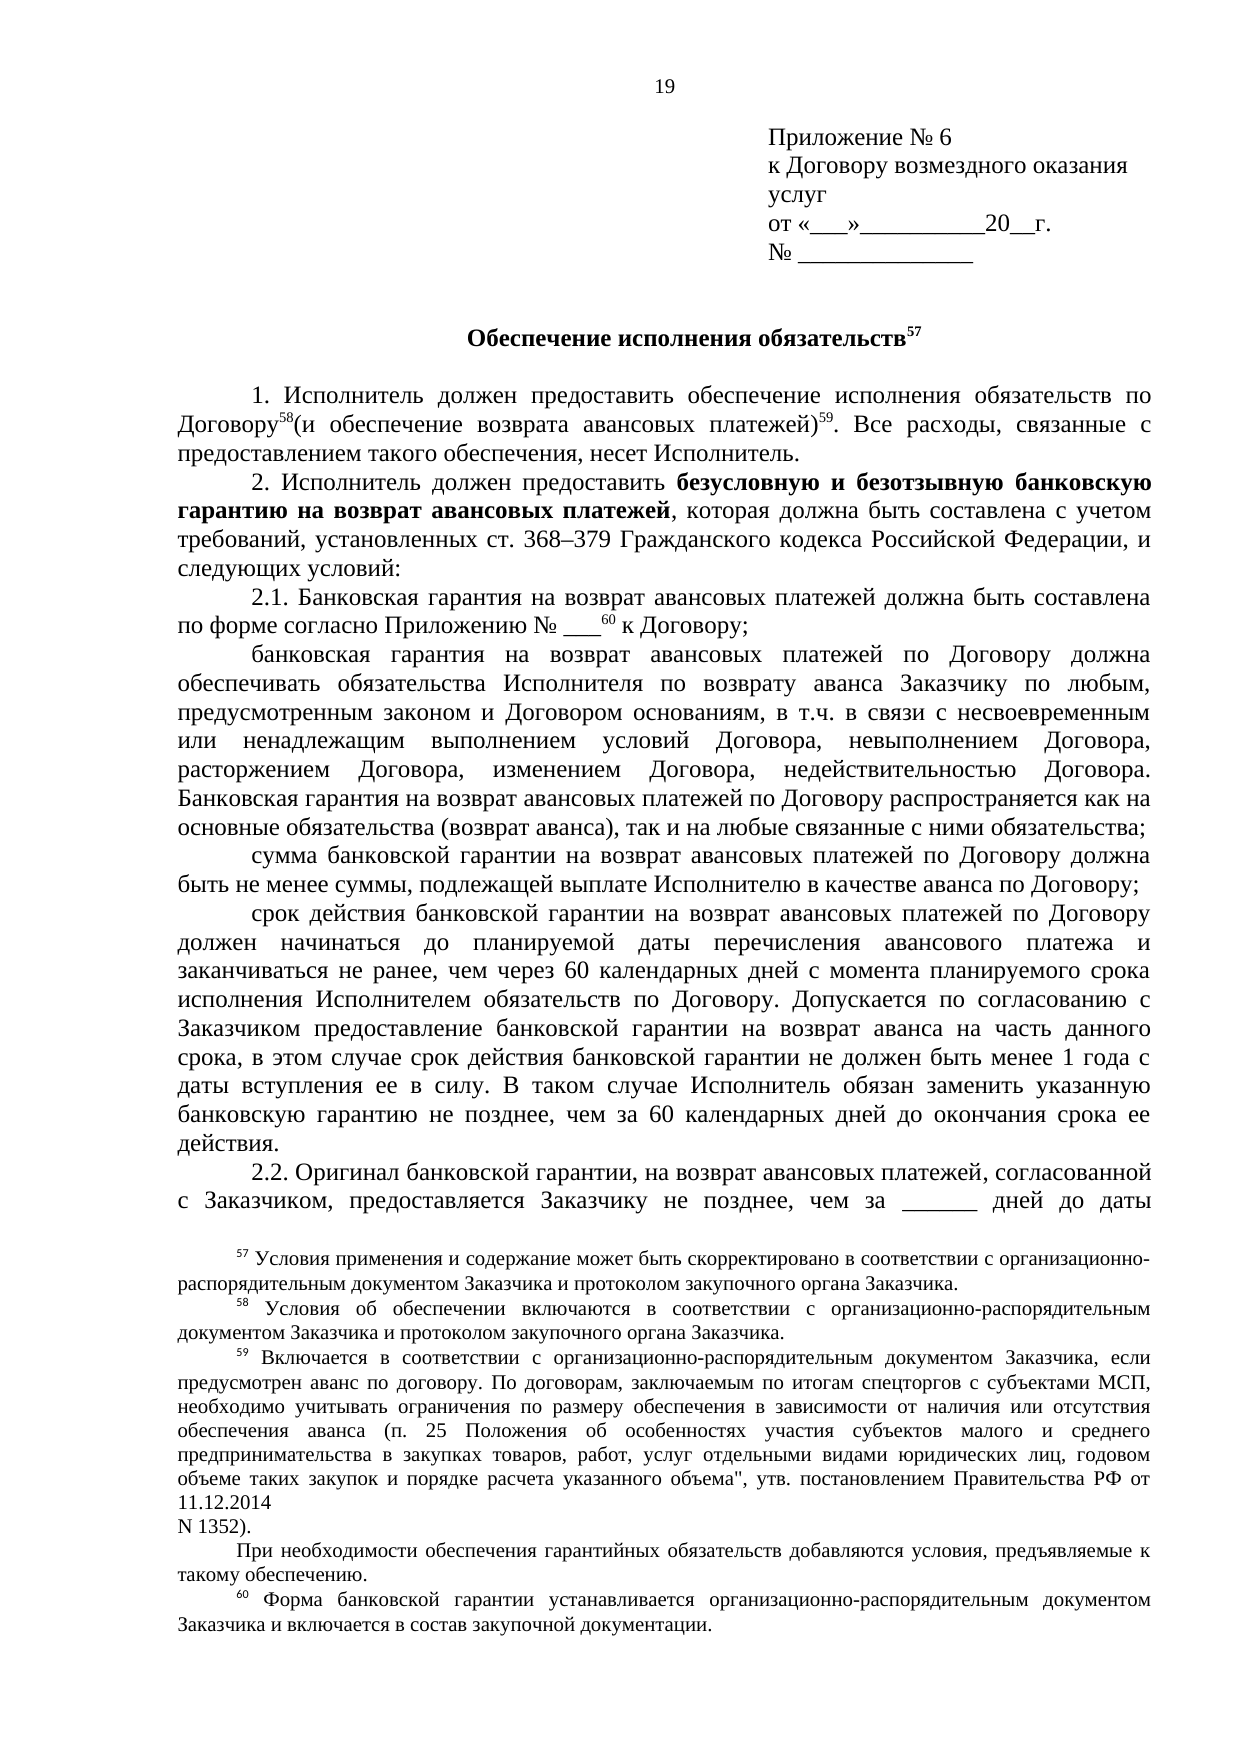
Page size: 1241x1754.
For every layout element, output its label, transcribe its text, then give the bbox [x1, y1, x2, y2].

text срок действия банковской гарантии на возврат авансовых платежей по Договору должен начинаться до планируемой даты перечисления авансового платежа и заканчиваться не ранее, чем через 60 календарных дней с момента планируемого срока исполнения Исполнителем обязательств по Договору. Допускается по согласованию с Заказчиком предоставление банковской гарантии на возврат аванса на часть данного срока, в этом случае срок действия банковской гарантии не должен быть менее 1 года с даты вступления ее в силу. В таком случае Исполнитель обязан заменить указанную банковскую гарантию не позднее, чем за 60 календарных дней до окончания срока ее действия. [177, 898, 1152, 1157]
text 2.1. Банковская гарантия на возврат авансовых платежей должна быть составлена по форме согласно Приложению № ___ к Договору; [177, 582, 1152, 639]
text от «___»__________20__г. [768, 208, 1152, 237]
text банковская гарантия на возврат авансовых платежей по Договору должна обеспечивать обязательства Исполнителя по возврату аванса Заказчику по любым, предусмотренным законом и Договором основаниям, в т.ч. в связи с несвоевременным или ненадлежащим выполнением условий Договора, невыполнением Договора, расторжением Договора, изменением Договора, недействительностью Договора. Банковская гарантия на возврат авансовых платежей по Договору распространяется как на основные обязательства (возврат аванса), так и на любые связанные с ними обязательства; [177, 639, 1152, 841]
text 2.2. Оригинал банковской гарантии, на возврат авансовых платежей, согласованной с Заказчиком, предоставляется Заказчику не позднее, чем за ______ дней до даты планируемого перечисления авансового платежа, в обеспечение которого выдана банковская гарантия, и выставления счета Исполнителем; [177, 1157, 1152, 1214]
text Обеспечение исполнения обязательств [177, 323, 1152, 352]
text 2. Исполнитель должен предоставить безусловную и безотзывную банковскую гарантию на возврат авансовых платежей, которая должна быть составлена с учетом требований, установленных ст. 368–379 Гражданского кодекса Российской Федерации, и следующих условий: [177, 467, 1152, 582]
text Приложение № 6 [768, 122, 1152, 151]
text 1. Исполнитель должен предоставить обеспечение исполнения обязательств по Договору(и обеспечение возврата авансовых платежей). Все расходы, связанные с предоставлением такого обеспечения, несет Исполнитель. [177, 381, 1152, 467]
text № ______________ [768, 237, 1152, 266]
text к Договору возмездного оказания услуг [768, 151, 1152, 208]
text сумма банковской гарантии на возврат авансовых платежей по Договору должна быть не менее суммы, подлежащей выплате Исполнителю в качестве аванса по Договору; [177, 841, 1152, 898]
